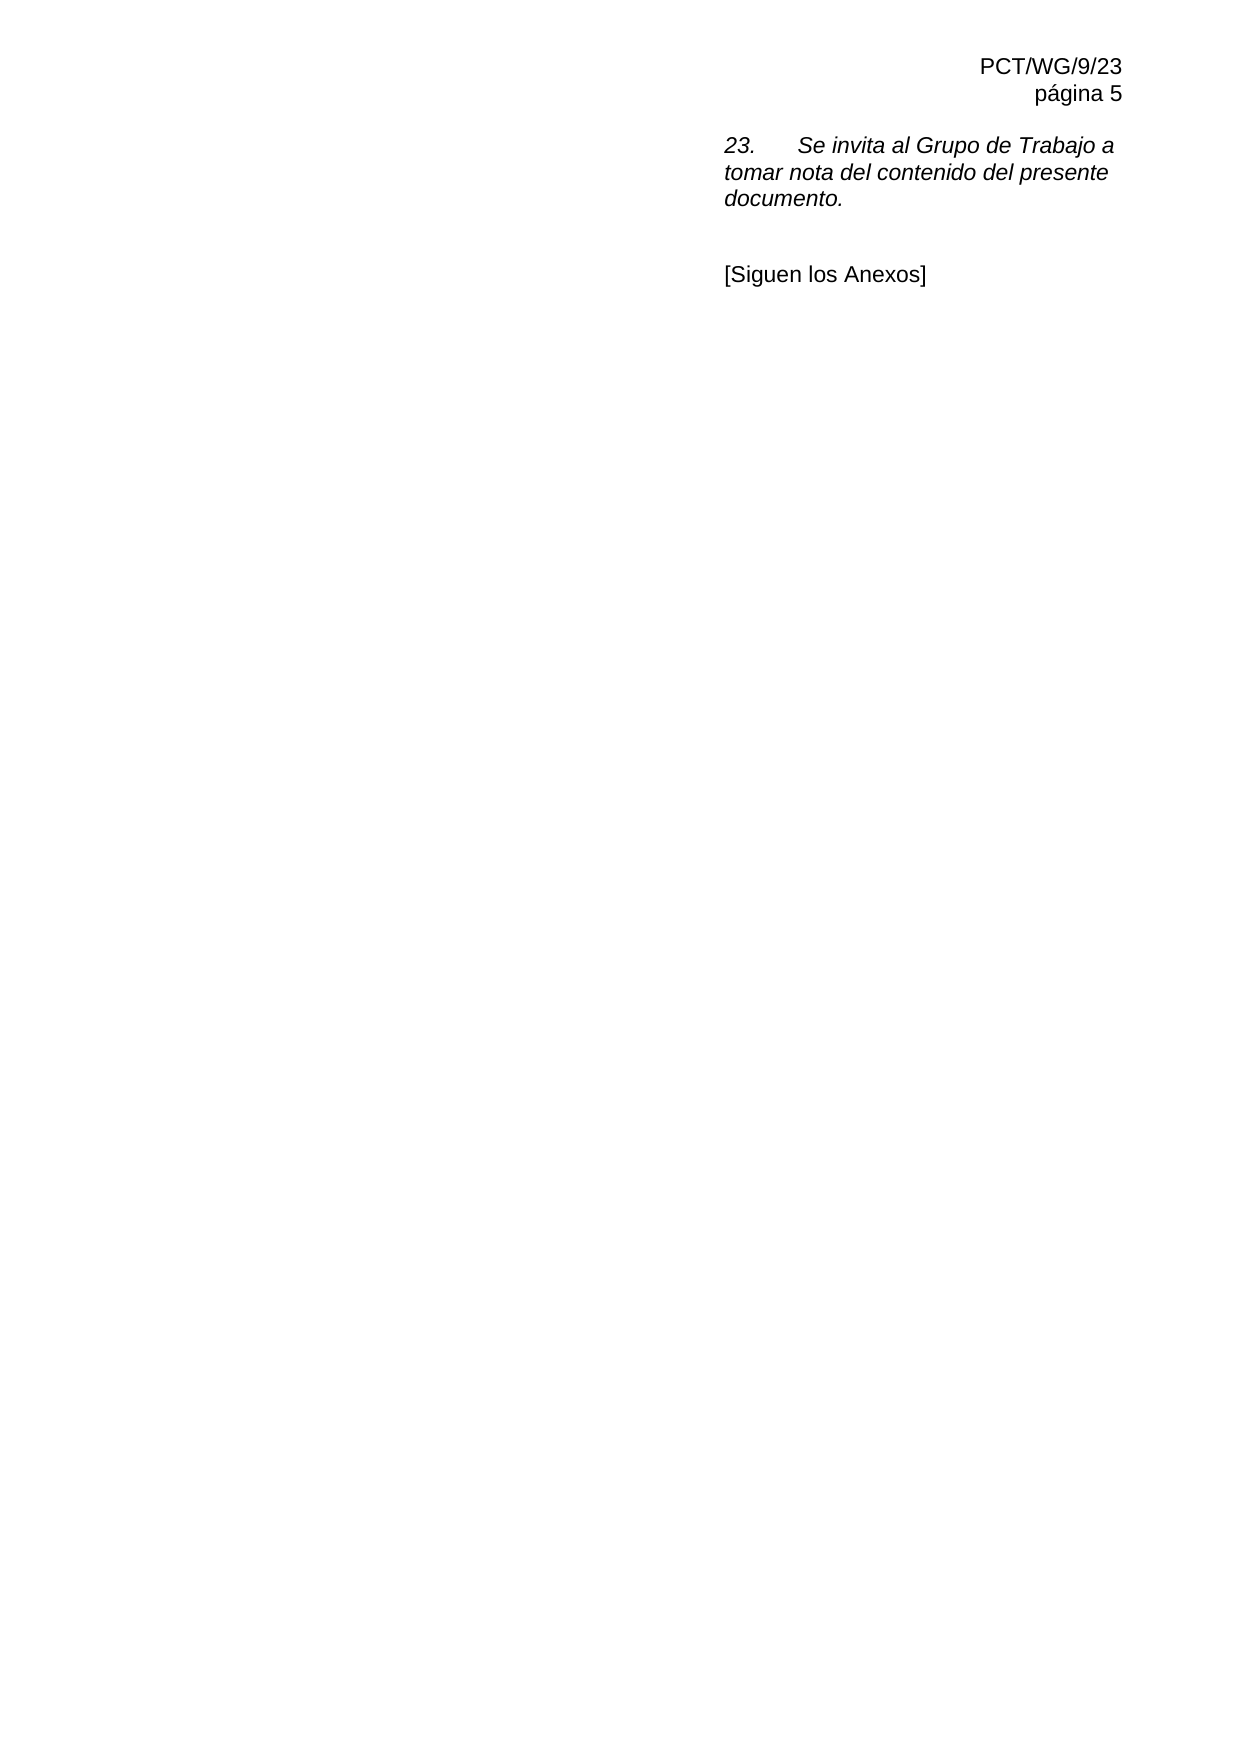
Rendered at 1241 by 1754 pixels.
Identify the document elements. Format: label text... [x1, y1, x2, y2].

text Se invita al Grupo de Trabajo a tomar nota del contenido del presente documento. [724, 132, 1122, 211]
text [Siguen los Anexos] [724, 261, 1122, 287]
